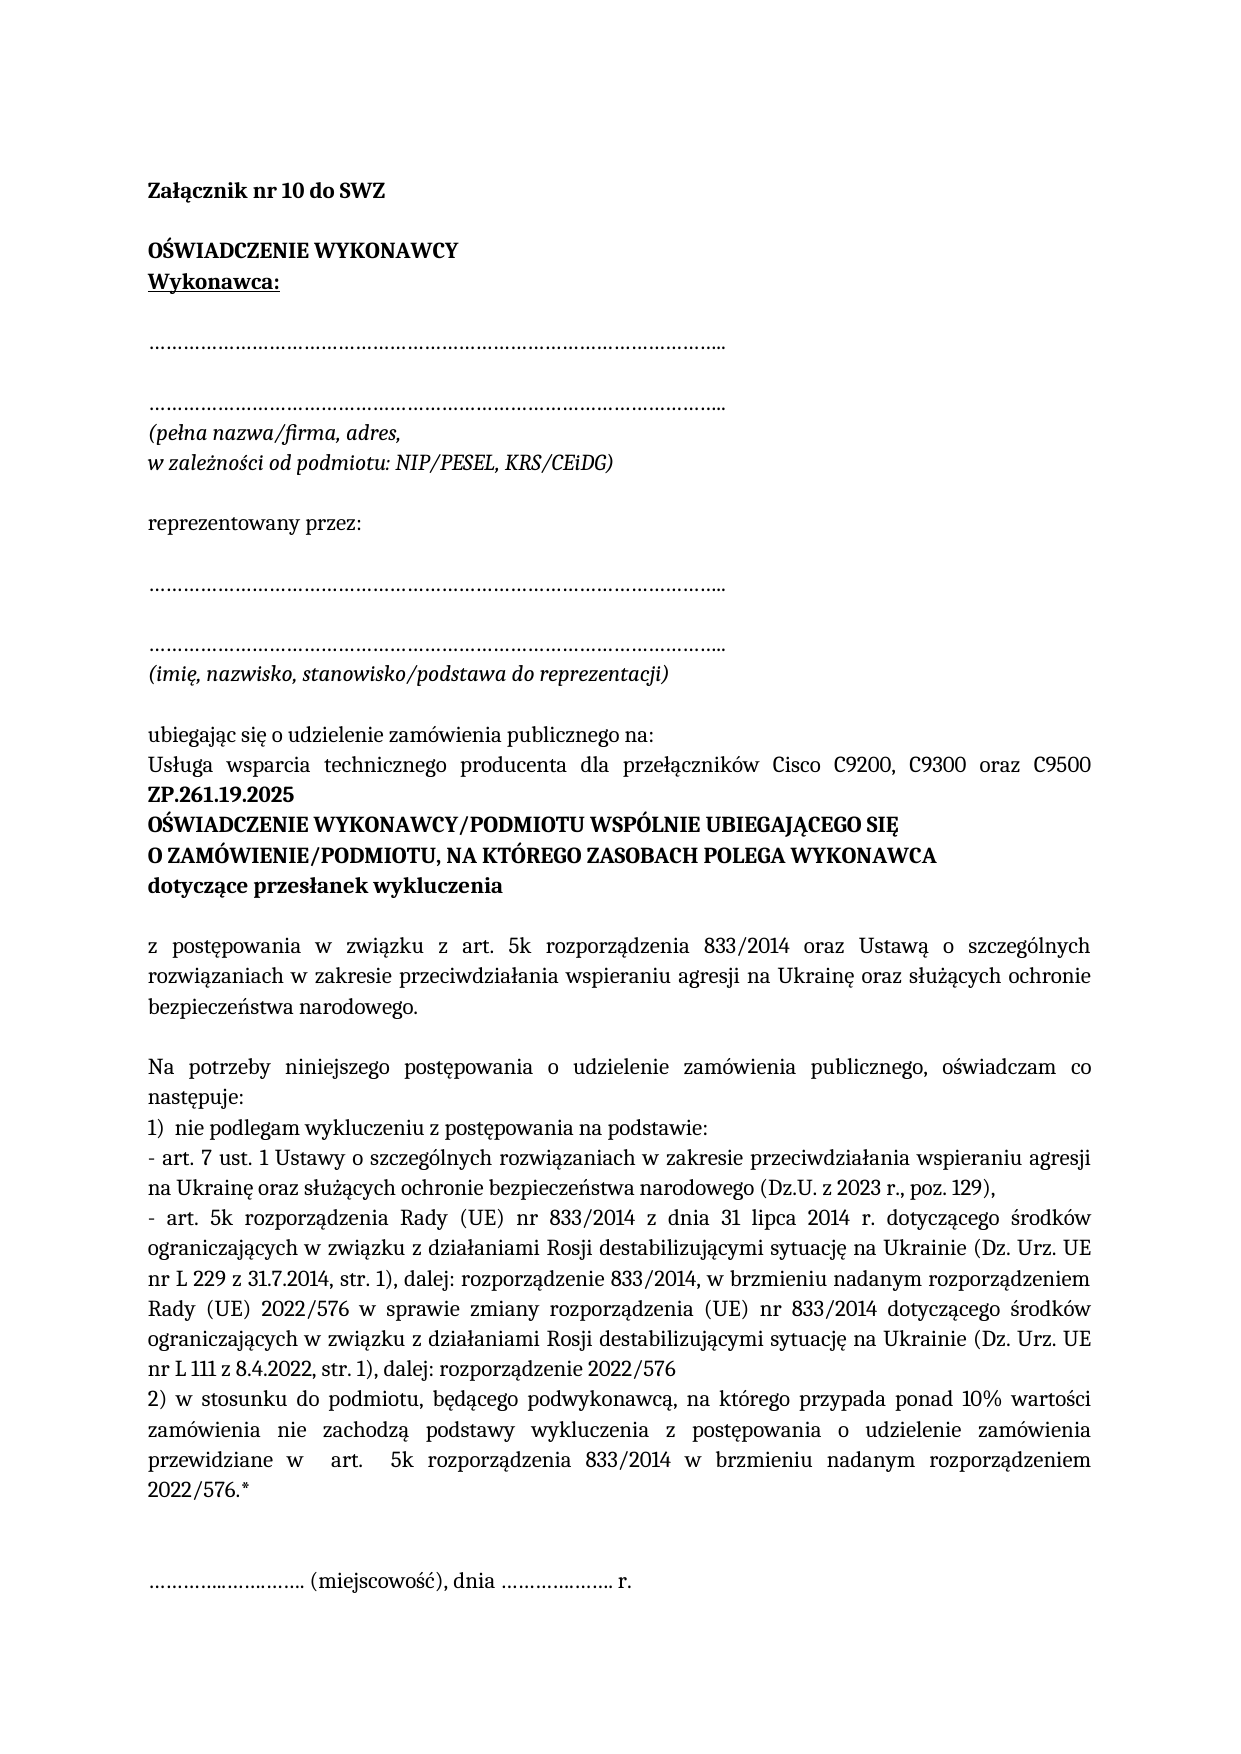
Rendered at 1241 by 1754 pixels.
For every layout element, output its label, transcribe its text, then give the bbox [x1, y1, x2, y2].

text O ZAMÓWIENIE/PODMIOTU, NA KTÓREGO ZASOBACH POLEGA WYKONAWCA [148, 842, 1092, 869]
text Wykonawca: [148, 268, 1092, 295]
text ……………………………………………………………………………………….. [148, 631, 1092, 657]
list Załącznik nr 10 do SWZ [148, 178, 1092, 204]
text - art. 7 ust. 1 Ustawy o szczególnych rozwiązaniach w zakresie przeciwdziałania wspieraniu agresji na Ukrainę oraz służących ochronie bezpieczeństwa narodowego (Dz.U. z 2023 r., poz. 129), [148, 1144, 1092, 1201]
text Na potrzeby niniejszego postępowania o udzielenie zamówienia publicznego, oświadczam co następuje: [148, 1054, 1092, 1111]
text - art. 5k rozporządzenia Rady (UE) nr 833/2014 z dnia 31 lipca 2014 r. dotyczącego środków ograniczających w związku z działaniami Rosji destabilizującymi sytuację na Ukrainie (Dz. Urz. UE nr L 229 z 31.7.2014, str. 1), dalej: rozporządzenie 833/2014, w brzmieniu nadanym rozporządzeniem Rady (UE) 2022/576 w sprawie zmiany rozporządzenia (UE) nr 833/2014 dotyczącego środków ograniczających w związku z działaniami Rosji destabilizującymi sytuację na Ukrainie (Dz. Urz. UE nr L 111 z 8.4.2022, str. 1), dalej: rozporządzenie 2022/576 [148, 1205, 1092, 1382]
text (pełna nazwa/firma, adres, [148, 419, 1092, 446]
text ……………………………………………………………………………………….. [148, 571, 1092, 597]
text Usługa wsparcia technicznego producenta dla przełączników Cisco C9200, C9300 oraz C9500 ZP.261.19.2025 [148, 752, 1092, 808]
text OŚWIADCZENIE WYKONAWCY/PODMIOTU WSPÓLNIE UBIEGAJĄCEGO SIĘ [148, 812, 1092, 839]
text ubiegając się o udzielenie zamówienia publicznego na: [148, 722, 1092, 748]
text z postępowania w związku z art. 5k rozporządzenia 833/2014 oraz Ustawą o szczególnych rozwiązaniach w zakresie przeciwdziałania wspieraniu agresji na Ukrainę oraz służących ochronie bezpieczeństwa narodowego. [148, 933, 1092, 1020]
text 1) nie podlegam wykluczeniu z postępowania na podstawie: [148, 1114, 1092, 1141]
text w zależności od podmiotu: NIP/PESEL, KRS/CEiDG) [148, 450, 1092, 476]
text reprezentowany przez: [148, 510, 1092, 537]
text dotyczące przesłanek wykluczenia [148, 873, 1092, 899]
text OŚWIADCZENIE WYKONAWCY [73, 238, 1092, 265]
text ……………………………………………………………………………………….. [148, 329, 1092, 355]
text (imię, nazwisko, stanowisko/podstawa do reprezentacji) [148, 661, 1092, 688]
text ……………………………………………………………………………………….. [148, 389, 1092, 416]
text …………..…….……. (miejscowość), dnia ………….……. r. [148, 1567, 1092, 1594]
text 2) w stosunku do podmiotu, będącego podwykonawcą, na którego przypada ponad 10% wartości zamówienia nie zachodzą podstawy wykluczenia z postępowania o udzielenie zamówienia przewidziane w art. 5k rozporządzenia 833/2014 w brzmieniu nadanym rozporządzeniem 2022/576.* [148, 1386, 1092, 1503]
